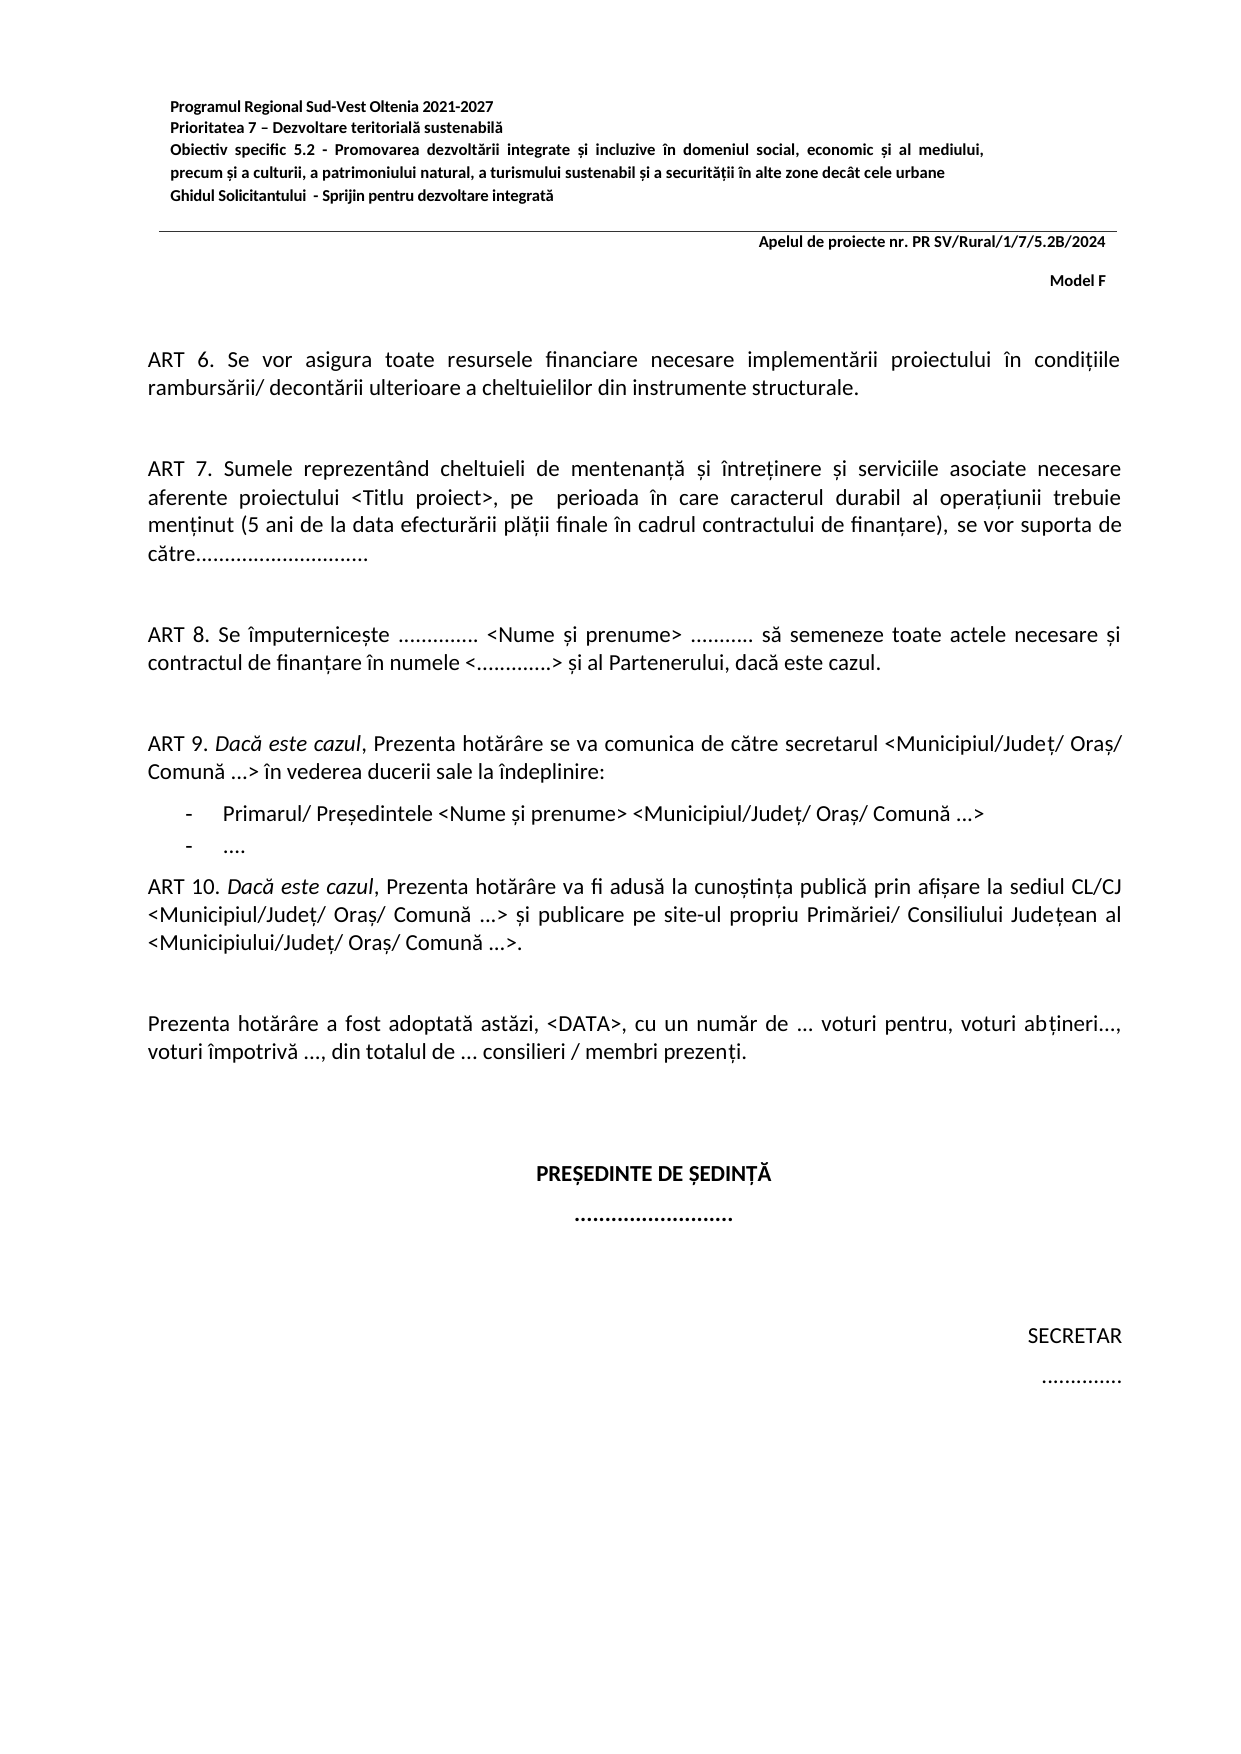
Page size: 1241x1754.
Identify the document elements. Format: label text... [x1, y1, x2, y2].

text .............. [185, 1362, 1122, 1389]
text ART 10. Dacă este cazul, Prezenta hotărâre va fi adusă la cunoştinţa publică prin afişare la sediul CL/CJ <Municipiul/Judeţ/ Oraş/ Comună ...> şi publicare pe site-ul propriu Primăriei/ Consiliului Judeţean al <Municipiului/Judeţ/ Oraş/ Comună ...>. [148, 872, 1122, 956]
text ART 9. Dacă este cazul, Prezenta hotărâre se va comunica de către secretarul <Municipiul/Judeţ/ Oraş/ Comună ...> în vederea ducerii sale la îndeplinire: [148, 729, 1122, 785]
text .......................... [185, 1199, 1122, 1227]
list .... [185, 828, 1122, 860]
text Prezenta hotărâre a fost adoptată astăzi, <DATA>, cu un număr de ... voturi pentru, voturi abţineri..., voturi împotrivă ..., din totalul de ... consilieri / membri prezenţi. [148, 1009, 1122, 1065]
text ART 8. Se împuternicește .............. <Nume și prenume> ........... să semeneze toate actele necesare şi contractul de finanţare în numele <.............> şi al Partenerului, dacă este cazul. [148, 620, 1122, 676]
text ART 7. Sumele reprezentând cheltuieli de mentenanță și întreținere și serviciile asociate necesare aferente proiectului <Titlu proiect>, pe perioada în care caracterul durabil al operațiunii trebuie menținut (5 ani de la data efecturării plății finale în cadrul contractului de finanțare), se vor suporta de către.............................. [148, 454, 1122, 567]
text PREŞEDINTE DE ŞEDINŢĂ [185, 1159, 1122, 1187]
text SECRETAR [185, 1321, 1122, 1349]
text ART 6. Se vor asigura toate resursele financiare necesare implementării proiectului în condițiile rambursării/ decontării ulterioare a cheltuielilor din instrumente structurale. [148, 346, 1122, 402]
list Primarul/ Președintele <Nume și prenume> <Municipiul/Judeţ/ Oraş/ Comună ...> [185, 797, 1122, 828]
